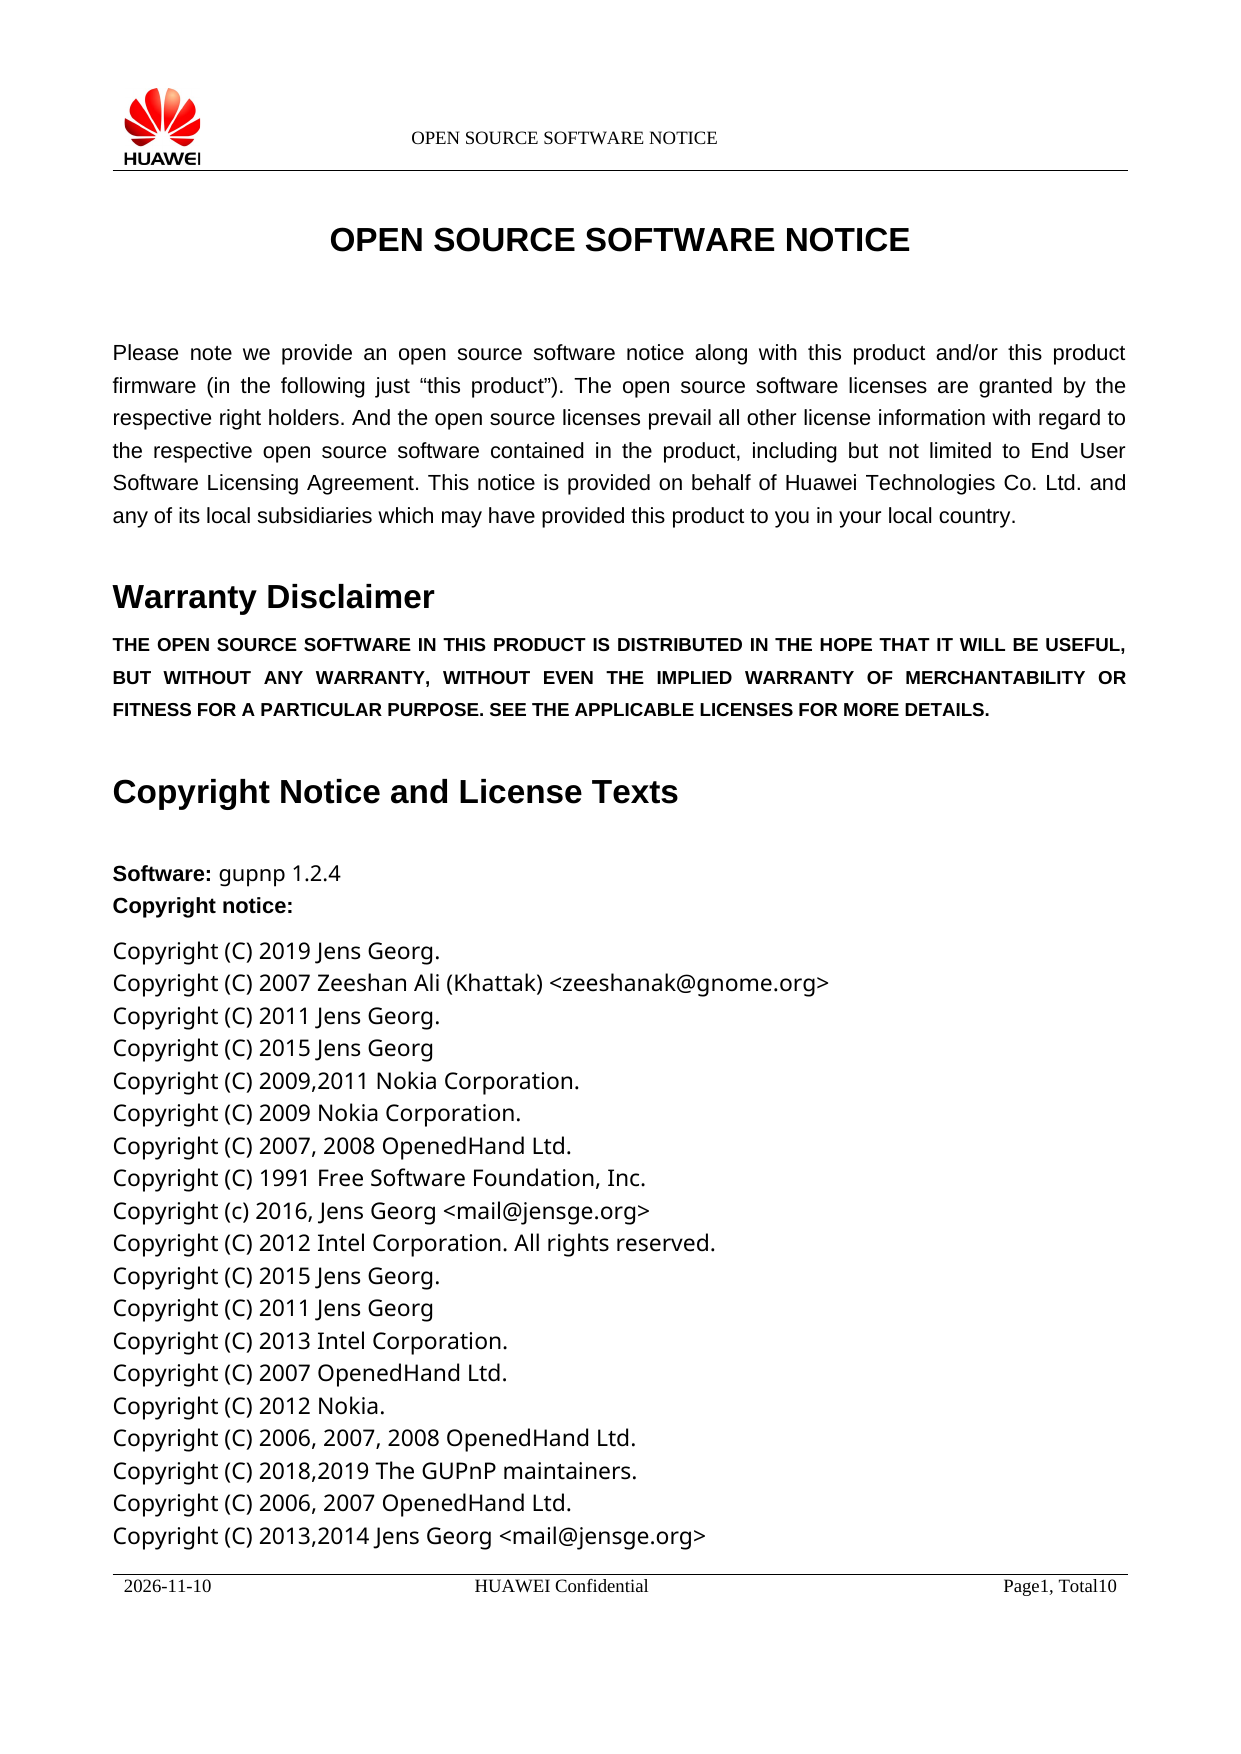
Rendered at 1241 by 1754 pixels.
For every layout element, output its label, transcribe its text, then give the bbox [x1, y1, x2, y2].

picture [124, 88, 201, 165]
text Copyright notice: [112, 889, 1128, 921]
text Please note we provide an open source software notice along with this product and/or this product firmware (in the following just “this product”). The open source software licenses are granted by the respective right holders. And the open source licenses prevail all other license information with regard to the respective open source software contained in the product, including but not limited to End User Software Licensing Agreement. This notice is provided on behalf of Huawei Technologies Co. Ltd. and any of its local subsidiaries which may have provided this product to you in your local country. [112, 336, 1128, 531]
text Warranty Disclaimer [112, 564, 1128, 629]
text The open source software in this product is distributed in the hope that it will be useful, but WITHOUT ANY WARRANTY, without even the implied warranty of MERCHANTABILITY or FITNESS FOR A PARTICULAR PURPOSE. See the applicable licenses for more details. [112, 629, 1128, 726]
title Software: gupnp 1.2.4 [112, 856, 1128, 889]
text Copyright Notice and License Texts [112, 759, 1128, 824]
text OPEN SOURCE SOFTWARE NOTICE [112, 206, 1128, 271]
